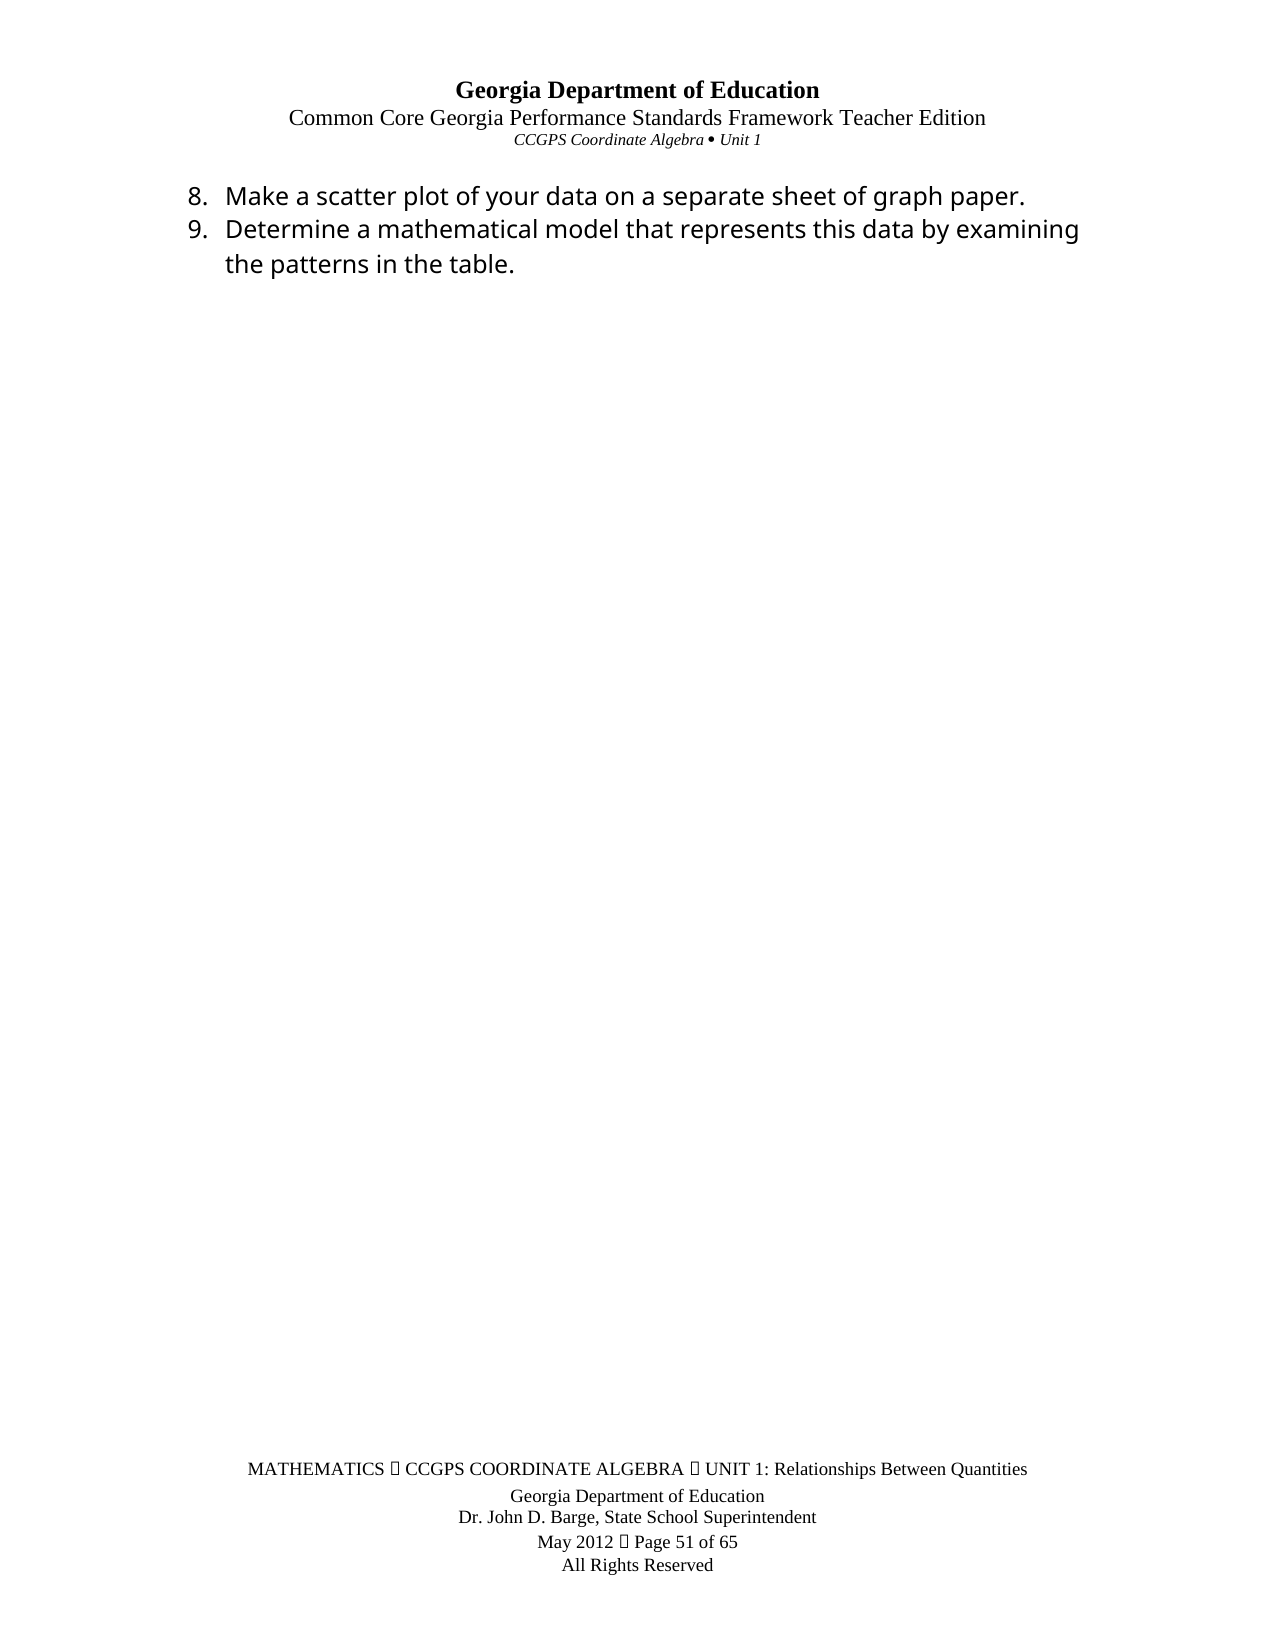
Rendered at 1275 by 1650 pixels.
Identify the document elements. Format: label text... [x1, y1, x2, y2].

list Determine a mathematical model that represents this data by examining the patterns in the table. [187, 212, 1125, 280]
list Make a scatter plot of your data on a separate sheet of graph paper. [187, 178, 1125, 212]
